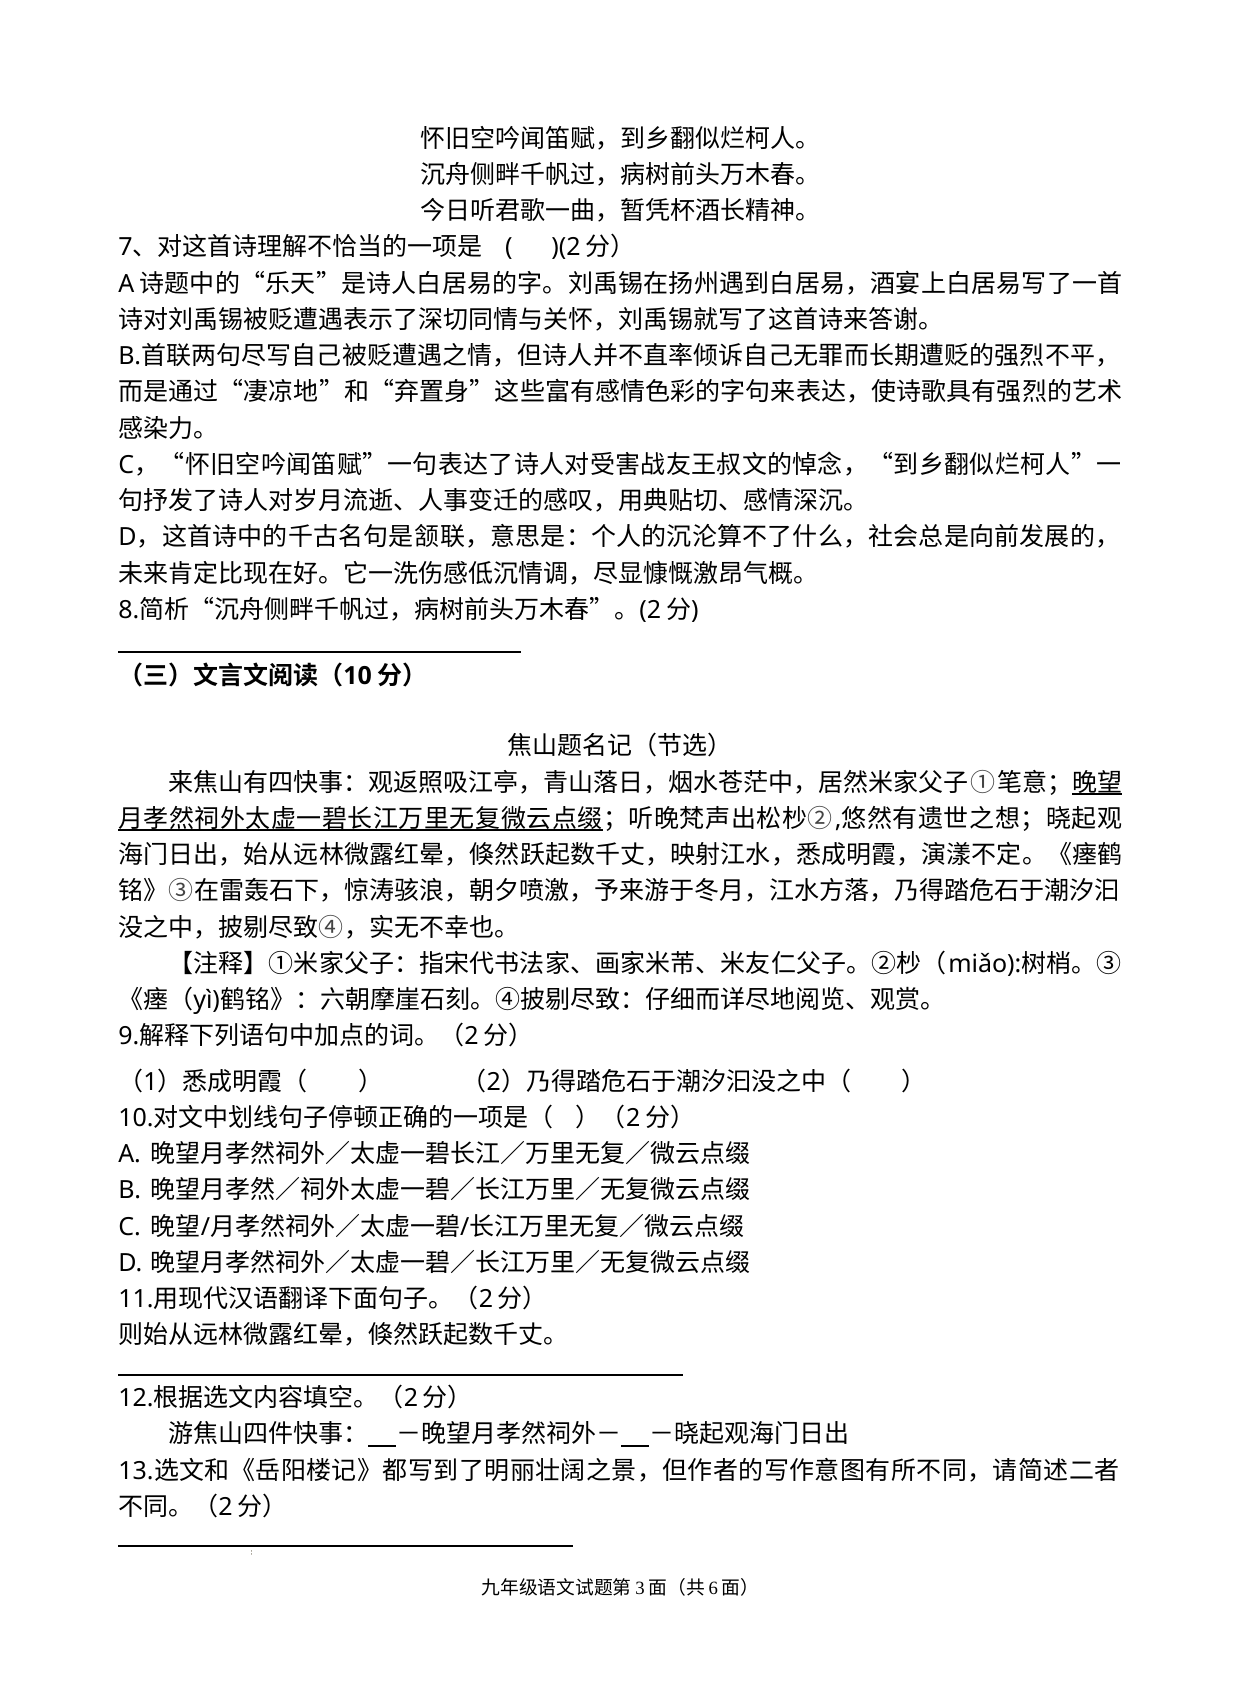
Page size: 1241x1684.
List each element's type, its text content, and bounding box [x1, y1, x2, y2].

list 来焦山有四快事：观返照吸江亭，青山落日，烟水苍茫中，居然米家父子①笔意；晚望月孝然祠外太虚一碧长江万里无复微云点缀；听晚梵声出松杪②,悠然有遗世之想；晓起观海门日出，始从远林微露红晕，倏然跃起数千丈，映射江水，悉成明霞，演漾不定。《瘗鹤铭》③在雷轰石下，惊涛骇浪，朝夕喷激，予来游于冬月，江水方落，乃得踏危石于潮汐汩没之中，披剔尽致④，实无不幸也。 [118, 762, 1122, 943]
list （1）悉成明霞（ ） （2）乃得踏危石于潮汐汩没之中（ ） [118, 1052, 1122, 1097]
text 10.对文中划线句子停顿正确的一项是（ ）（2分） [118, 1097, 1122, 1133]
list 13.选文和《岳阳楼记》都写到了明丽壮阔之景，但作者的写作意图有所不同，请简述二者不同。（2分） [118, 1450, 1122, 1523]
list 则始从远林微露红晕，倏然跃起数千丈。 [118, 1315, 1122, 1351]
list 9.解释下列语句中加点的词。（2分） [118, 1016, 1122, 1052]
text 沉舟侧畔千帆过，病树前头万木春。 [118, 154, 1122, 191]
text 怀旧空吟闻笛赋，到乡翻似烂柯人。 [118, 118, 1122, 154]
list 晚望月孝然／祠外太虚一碧／长江万里／无复微云点缀 [118, 1170, 1122, 1206]
text 今日听君歌一曲，暂凭杯酒长精神。 [118, 191, 1122, 227]
list 11.用现代汉语翻译下面句子。（2分） [118, 1278, 1122, 1315]
text B.首联两句尽写自己被贬遭遇之情，但诗人并不直率倾诉自己无罪而长期遭贬的强烈不平，而是通过“凄凉地”和“弃置身”这些富有感情色彩的字句来表达，使诗歌具有强烈的艺术感染力。 [118, 336, 1122, 444]
text 7、对这首诗理解不恰当的一项是 ( )(2分） [118, 227, 1122, 263]
list 【注释】①米家父子：指宋代书法家、画家米芾、米友仁父子。②杪（miǎo):树梢。③《瘗（yì)鹤铭》：六朝摩崖石刻。④披剔尽致：仔细而详尽地阅览、观赏。 [118, 943, 1122, 1016]
list 晚望月孝然祠外／太虚一碧长江／万里无复／微云点缀 [118, 1133, 1122, 1170]
list 文言文阅读（10分） [118, 655, 1122, 692]
text C，“怀旧空吟闻笛赋”一句表达了诗人对受害战友王叔文的悼念，“到乡翻似烂柯人”一句抒发了诗人对岁月流逝、人事变迁的感叹，用典贴切、感情深沉。 [118, 444, 1122, 517]
text 焦山题名记（节选） [118, 726, 1122, 762]
text D，这首诗中的千古名句是颔联，意思是：个人的沉沦算不了什么，社会总是向前发展的，未来肯定比现在好。它一洗伤感低沉情调，尽显慷慨激昂气概。 [118, 517, 1122, 589]
list 晚望/月孝然祠外／太虚一碧/长江万里无复／微云点缀 [118, 1206, 1122, 1242]
list 游焦山四件快事： －晚望月孝然祠外－ －晓起观海门日出 [118, 1414, 1122, 1450]
list 12.根据选文内容填空。（2分） [118, 1378, 1122, 1414]
list 晚望月孝然祠外／太虚一碧／长江万里／无复微云点缀 [118, 1242, 1122, 1278]
text 8.简析“沉舟侧畔千帆过，病树前头万木春”。(2分) [118, 589, 1122, 626]
text A诗题中的“乐天”是诗人白居易的字。刘禹锡在扬州遇到白居易，酒宴上白居易写了一首诗对刘禹锡被贬遭遇表示了深切同情与关怀，刘禹锡就写了这首诗来答谢。 [118, 263, 1122, 336]
